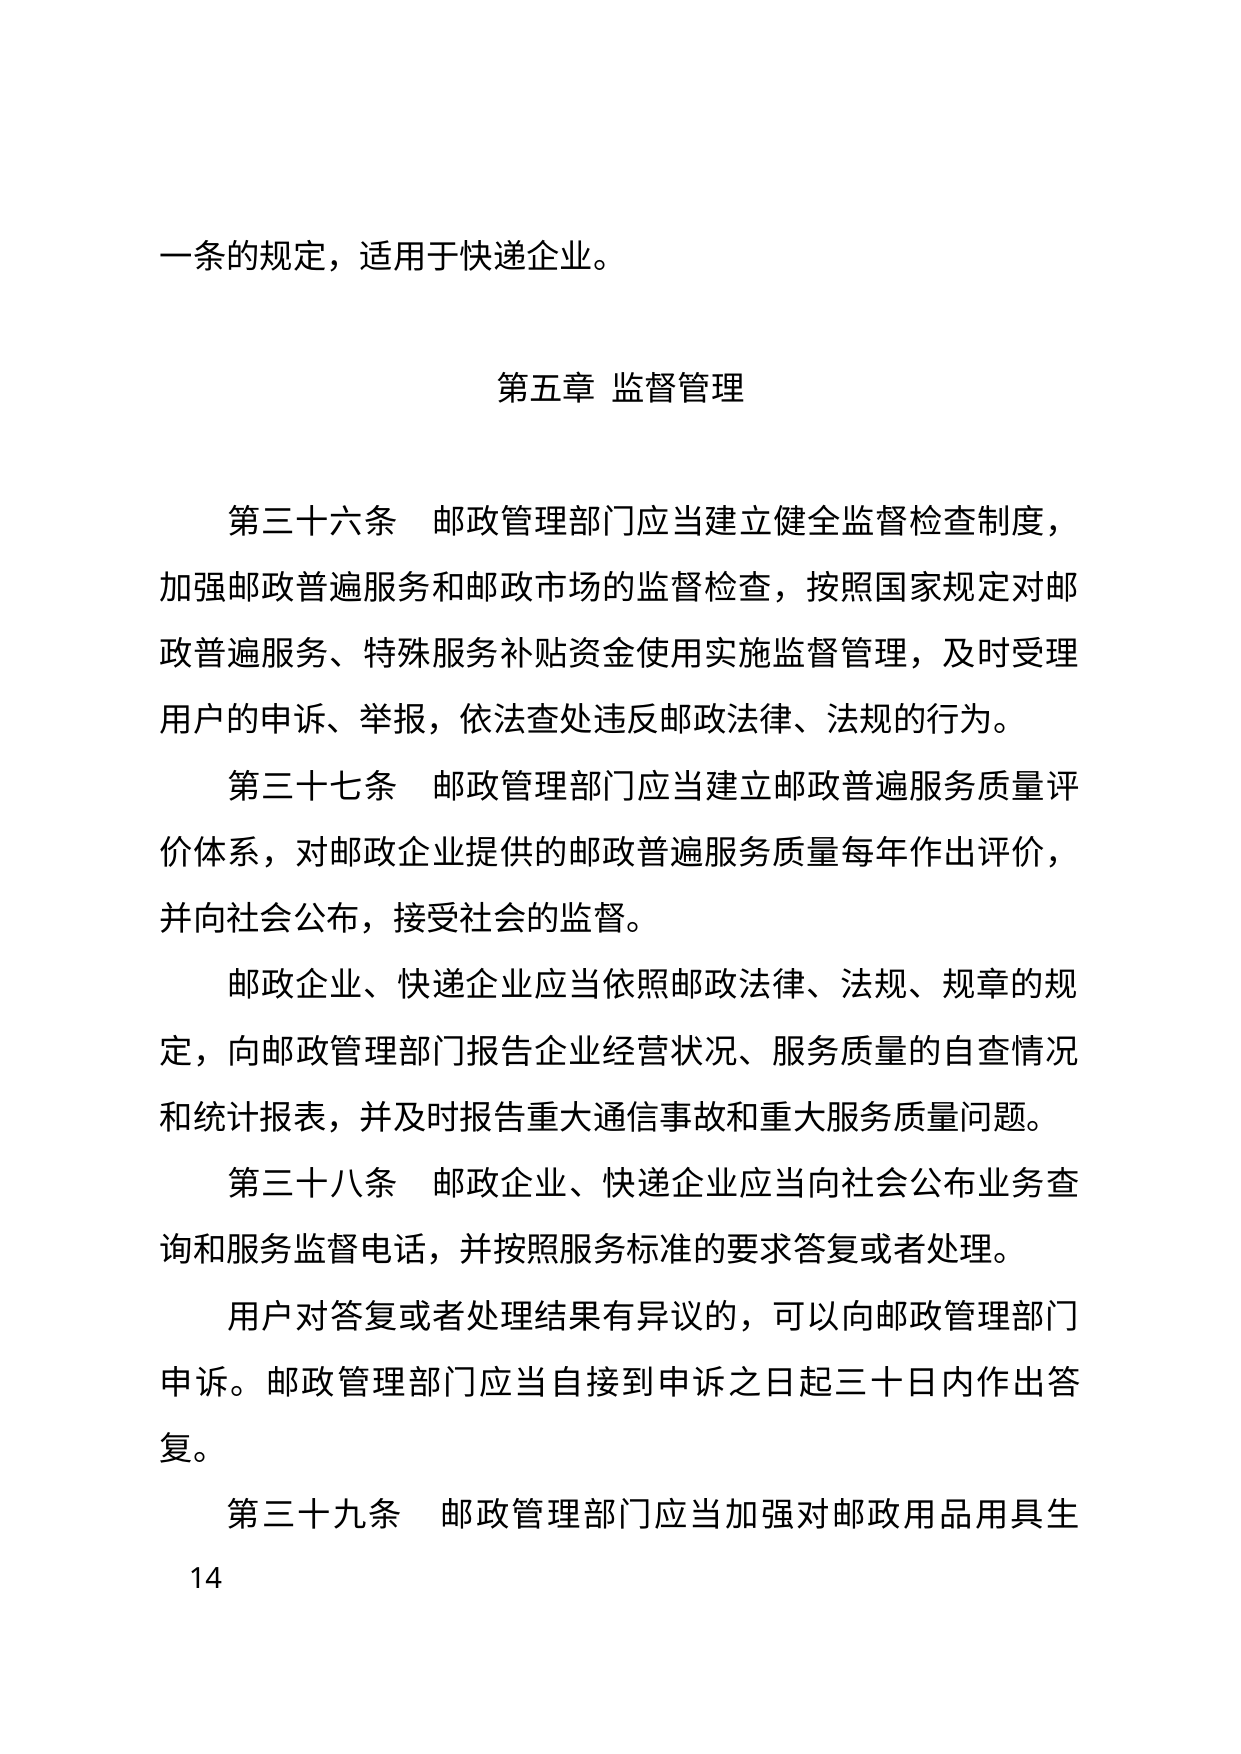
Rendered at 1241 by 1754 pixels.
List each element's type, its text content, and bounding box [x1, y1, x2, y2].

text 用户对答复或者处理结果有异议的，可以向邮政管理部门申诉。邮政管理部门应当自接到申诉之日起三十日内作出答复。 [159, 1280, 1081, 1479]
text 第三十七条 邮政管理部门应当建立邮政普遍服务质量评价体系，对邮政企业提供的邮政普遍服务质量每年作出评价，并向社会公布，接受社会的监督。 [159, 750, 1081, 949]
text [159, 220, 1081, 287]
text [159, 1479, 1081, 1545]
text 第三十六条 邮政管理部门应当建立健全监督检查制度，加强邮政普遍服务和邮政市场的监督检查，按照国家规定对邮政普遍服务、特殊服务补贴资金使用实施监督管理，及时受理用户的申诉、举报，依法查处违反邮政法律、法规的行为。 [159, 485, 1081, 750]
text 第五章 监督管理 [159, 353, 1081, 419]
text 第三十八条 邮政企业、快递企业应当向社会公布业务查询和服务监督电话，并按照服务标准的要求答复或者处理。 [159, 1148, 1081, 1280]
text 邮政企业、快递企业应当依照邮政法律、法规、规章的规定，向邮政管理部门报告企业经营状况、服务质量的自查情况和统计报表，并及时报告重大通信事故和重大服务质量问题。 [159, 949, 1081, 1148]
